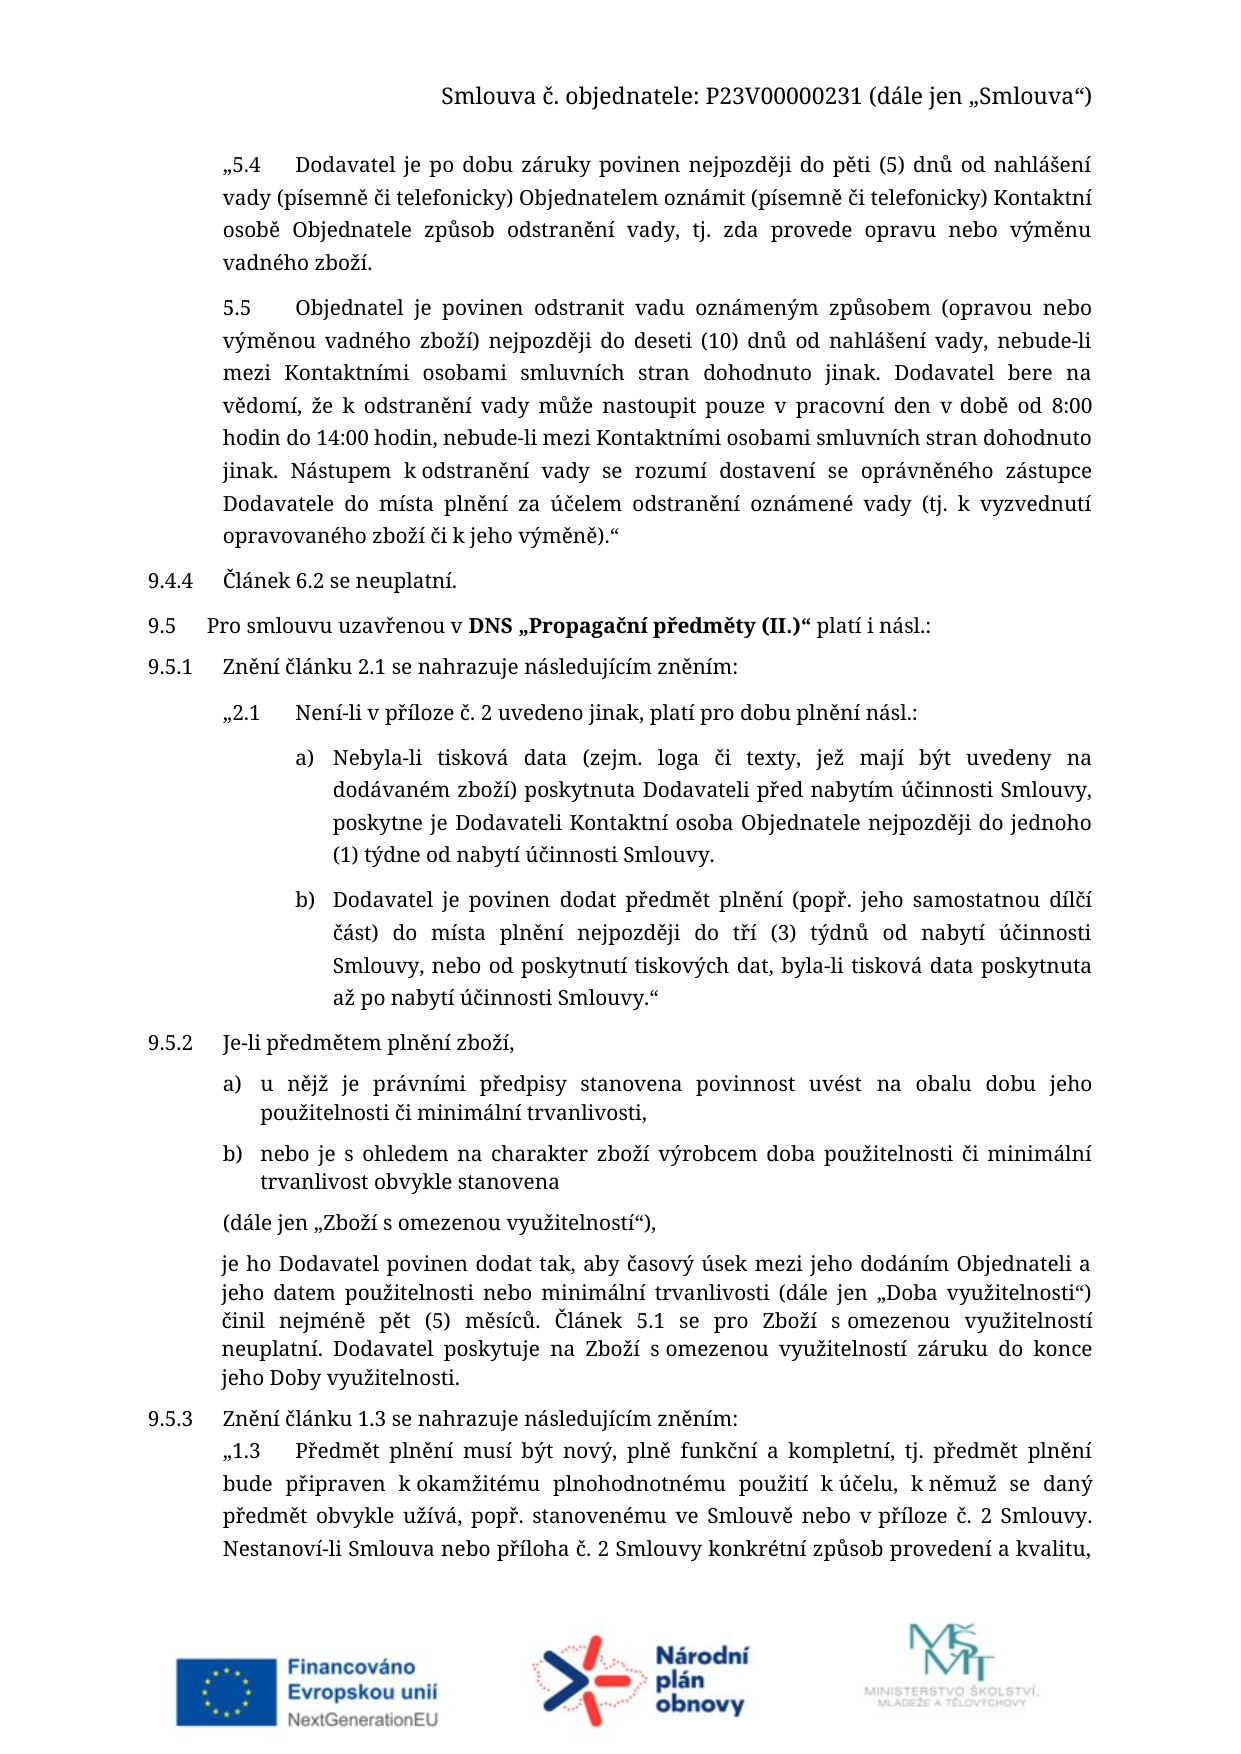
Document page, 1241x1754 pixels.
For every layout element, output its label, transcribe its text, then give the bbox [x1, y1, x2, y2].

text (dále jen „Zboží s omezenou využitelností“), [223, 1208, 1093, 1237]
list Dodavatel je povinen dodat předmět plnění (popř. jeho samostatnou dílčí část) do místa plnění nejpozději do tří (3) týdnů od nabytí účinnosti Smlouvy, nebo od poskytnutí tiskových dat, byla-li tisková data poskytnuta až po nabytí účinnosti Smlouvy.“ [295, 886, 1093, 1012]
list Článek 6.2 se neuplatní. [148, 566, 1093, 595]
list Pro smlouvu uzavřenou v DNS „Propagační předměty (II.)“ platí i násl.: [148, 612, 1093, 640]
list Znění článku 1.3 se nahrazuje následujícím zněním: [148, 1404, 1093, 1432]
list „5.4 Dodavatel je po dobu záruky povinen nejpozději do pěti (5) dnů od nahlášení vady (písemně či telefonicky) Objednatelem oznámit (písemně či telefonicky) Kontaktní osobě Objednatele způsob odstranění vady, tj. zda provede opravu nebo výměnu vadného zboží. [223, 150, 1093, 276]
list Nebyla-li tisková data (zejm. loga či texty, jež mají být uvedeny na dodávaném zboží) poskytnuta Dodavateli před nabytím účinnosti Smlouvy, poskytne je Dodavateli Kontaktní osoba Objednatele nejpozději do jednoho (1) týdne od nabytí účinnosti Smlouvy. [295, 743, 1093, 869]
list u nějž je právními předpisy stanovena povinnost uvést na obalu dobu jeho použitelnosti či minimální trvanlivosti, [223, 1069, 1093, 1126]
text je ho Dodavatel povinen dodat tak, aby časový úsek mezi jeho dodáním Objednateli a jeho datem použitelnosti nebo minimální trvanlivosti (dále jen „Doba využitelnosti“) činil nejméně pět (5) měsíců. Článek 5.1 se pro Zboží s omezenou využitelností neuplatní. Dodavatel poskytuje na Zboží s omezenou využitelností záruku do konce jeho Doby využitelnosti. [221, 1249, 1093, 1391]
list 5.5 Objednatel je povinen odstranit vadu oznámeným způsobem (opravou nebo výměnou vadného zboží) nejpozději do deseti (10) dnů od nahlášení vady, nebude-li mezi Kontaktními osobami smluvních stran dohodnuto jinak. Dodavatel bere na vědomí, že k odstranění vady může nastoupit pouze v pracovní den v době od 8:00 hodin do 14:00 hodin, nebude-li mezi Kontaktními osobami smluvních stran dohodnuto jinak. Nástupem k odstranění vady se rozumí dostavení se oprávněného zástupce Dodavatele do místa plnění za účelem odstranění oznámené vady (tj. k vyzvednutí opravovaného zboží či k jeho výměně).“ [223, 293, 1093, 550]
picture [147, 1577, 1093, 1754]
list Znění článku 2.1 se nahrazuje následujícím zněním: [148, 652, 1093, 681]
list „2.1 Není-li v příloze č. 2 uvedeno jinak, platí pro dobu plnění násl.: [223, 698, 1093, 726]
list Je-li předmětem plnění zboží, [148, 1028, 1093, 1057]
list nebo je s ohledem na charakter zboží výrobcem doba použitelnosti či minimální trvanlivost obvykle stanovena [223, 1139, 1093, 1196]
